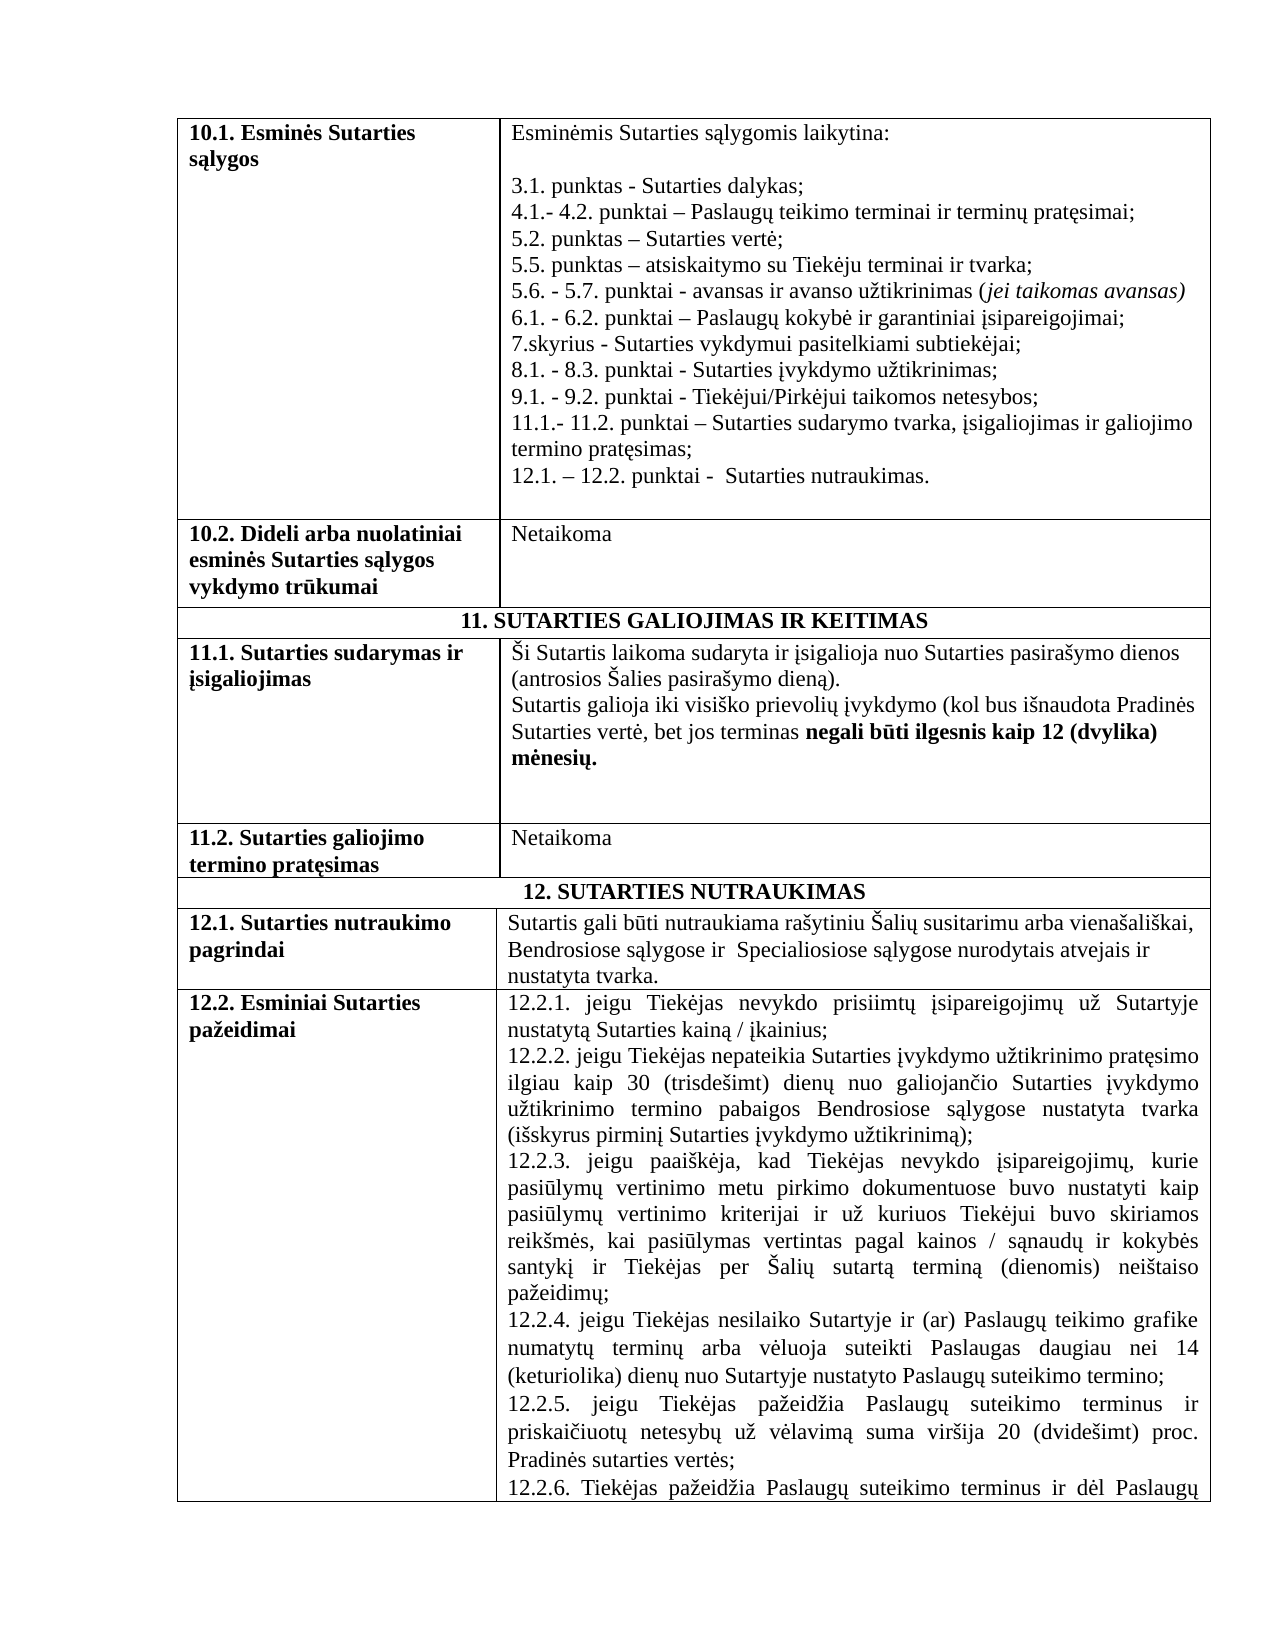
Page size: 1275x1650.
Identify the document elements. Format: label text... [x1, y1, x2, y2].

table_cell Netaikoma [501, 824, 1210, 877]
table_cell Sutartis gali būti nutraukiama rašytiniu Šalių susitarimu arba vienašališkai, Bendrosiose sąlygose ir Specialiosiose sąlygose nurodytais atvejais ir nustatyta tvarka. [497, 909, 1210, 988]
table_cell 11. SUTARTIES GALIOJIMAS IR KEITIMAS [178, 608, 1210, 638]
table_cell Esminėmis Sutarties sąlygomis laikytina: 3.1. punktas - Sutarties dalykas; 4.1.- 4.2. punktai – Paslaugų teikimo terminai ir terminų pratęsimai; 5.2. punktas – Sutarties vertė; 5.5. punktas – atsiskaitymo su Tiekėju terminai ir tvarka; 5.6. - 5.7. punktai - avansas ir avanso užtikrinimas (jei taikomas avansas) 6.1. - 6.2. punktai – Paslaugų kokybė ir garantiniai įsipareigojimai; 7.skyrius - Sutarties vykdymui pasitelkiami subtiekėjai; 8.1. - 8.3. punktai - Sutarties įvykdymo užtikrinimas; 9.1. - 9.2. punktai - Tiekėjui/Pirkėjui taikomos netesybos; 11.1.- 11.2. punktai – Sutarties sudarymo tvarka, įsigaliojimas ir galiojimo termino pratęsimas; 12.1. – 12.2. punktai - Sutarties nutraukimas. [501, 119, 1210, 519]
table_cell 10.1. Esminės Sutarties sąlygos [178, 119, 499, 519]
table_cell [497, 990, 1210, 1501]
table_cell 11.2. Sutarties galiojimo termino pratęsimas [178, 824, 499, 877]
table_cell 12. SUTARTIES NUTRAUKIMAS [178, 878, 1210, 908]
table_cell Ši Sutartis laikoma sudaryta ir įsigalioja nuo Sutarties pasirašymo dienos (antrosios Šalies pasirašymo dieną). Sutartis galioja iki visiško prievolių įvykdymo (kol bus išnaudota Pradinės Sutarties vertė, bet jos terminas negali būti ilgesnis kaip 12 (dvylika) mėnesių. [501, 639, 1210, 823]
table_cell Netaikoma [501, 520, 1210, 607]
table_cell 12.1. Sutarties nutraukimo pagrindai [178, 909, 496, 988]
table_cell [178, 990, 496, 1501]
table_cell 10.2. Dideli arba nuolatiniai esminės Sutarties sąlygos vykdymo trūkumai [178, 520, 499, 607]
table_cell 11.1. Sutarties sudarymas ir įsigaliojimas [178, 639, 499, 823]
